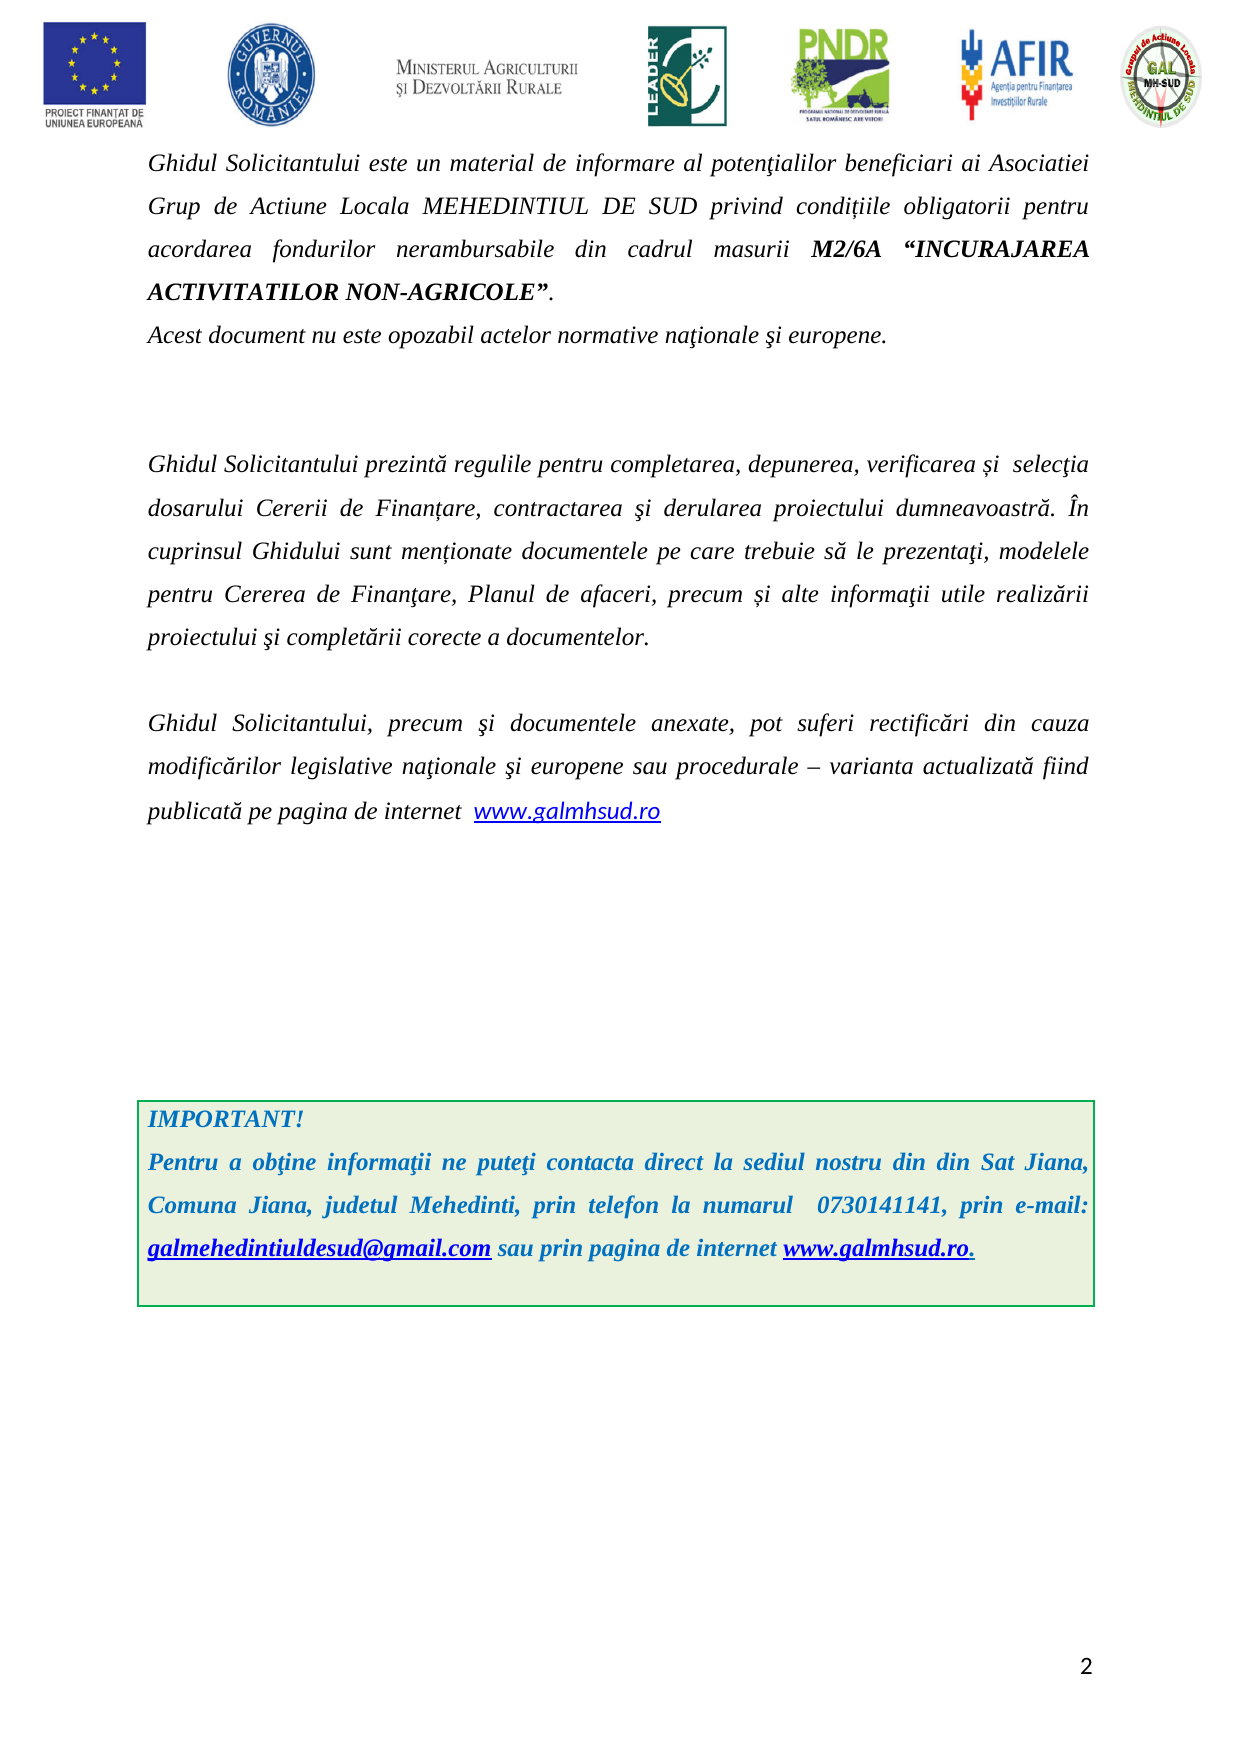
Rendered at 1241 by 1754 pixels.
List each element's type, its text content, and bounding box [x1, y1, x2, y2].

text Ghidul Solicitantului, precum şi documentele anexate, pot suferi rectificări din cauza modificărilor legislative naţionale şi europene sau procedurale – varianta actualizată fiind publicată pe pagina de internet www.galmhsud.ro [148, 708, 1093, 826]
text IMPORTANT! [139, 1102, 1093, 1133]
text Pentru a obţine informaţii ne puteţi contacta direct la sediul nostru din din Sat Jiana, Comuna Jiana, judetul Mehedinti, prin telefon la numarul 0730141141, prin e-mail: galmehedintiuldesud@gmail.com sau prin pagina de internet www.galmhsud.ro. [139, 1143, 1093, 1262]
text Ghidul Solicitantului este un material de informare al potenţialilor beneficiari ai Asociatiei Grup de Actiune Locala MEHEDINTIUL DE SUD privind condițiile obligatorii pentru acordarea fondurilor nerambursabile din cadrul masurii M2/6A “INCURAJAREA ACTIVITATILOR NON-AGRICOLE”. [148, 148, 1093, 306]
text Ghidul Solicitantului prezintă regulile pentru completarea, depunerea, verificarea și selecţia dosarului Cererii de Finanțare, contractarea şi derularea proiectului dumneavoastră. În cuprinsul Ghidului sunt menționate documentele pe care trebuie să le prezentaţi, modelele pentru Cererea de Finanţare, Planul de afaceri, precum și alte informaţii utile realizării proiectului şi completării corecte a documentelor. [148, 449, 1093, 651]
picture [14, 14, 1223, 127]
text Acest document nu este opozabil actelor normative naţionale şi europene. [148, 320, 1093, 349]
